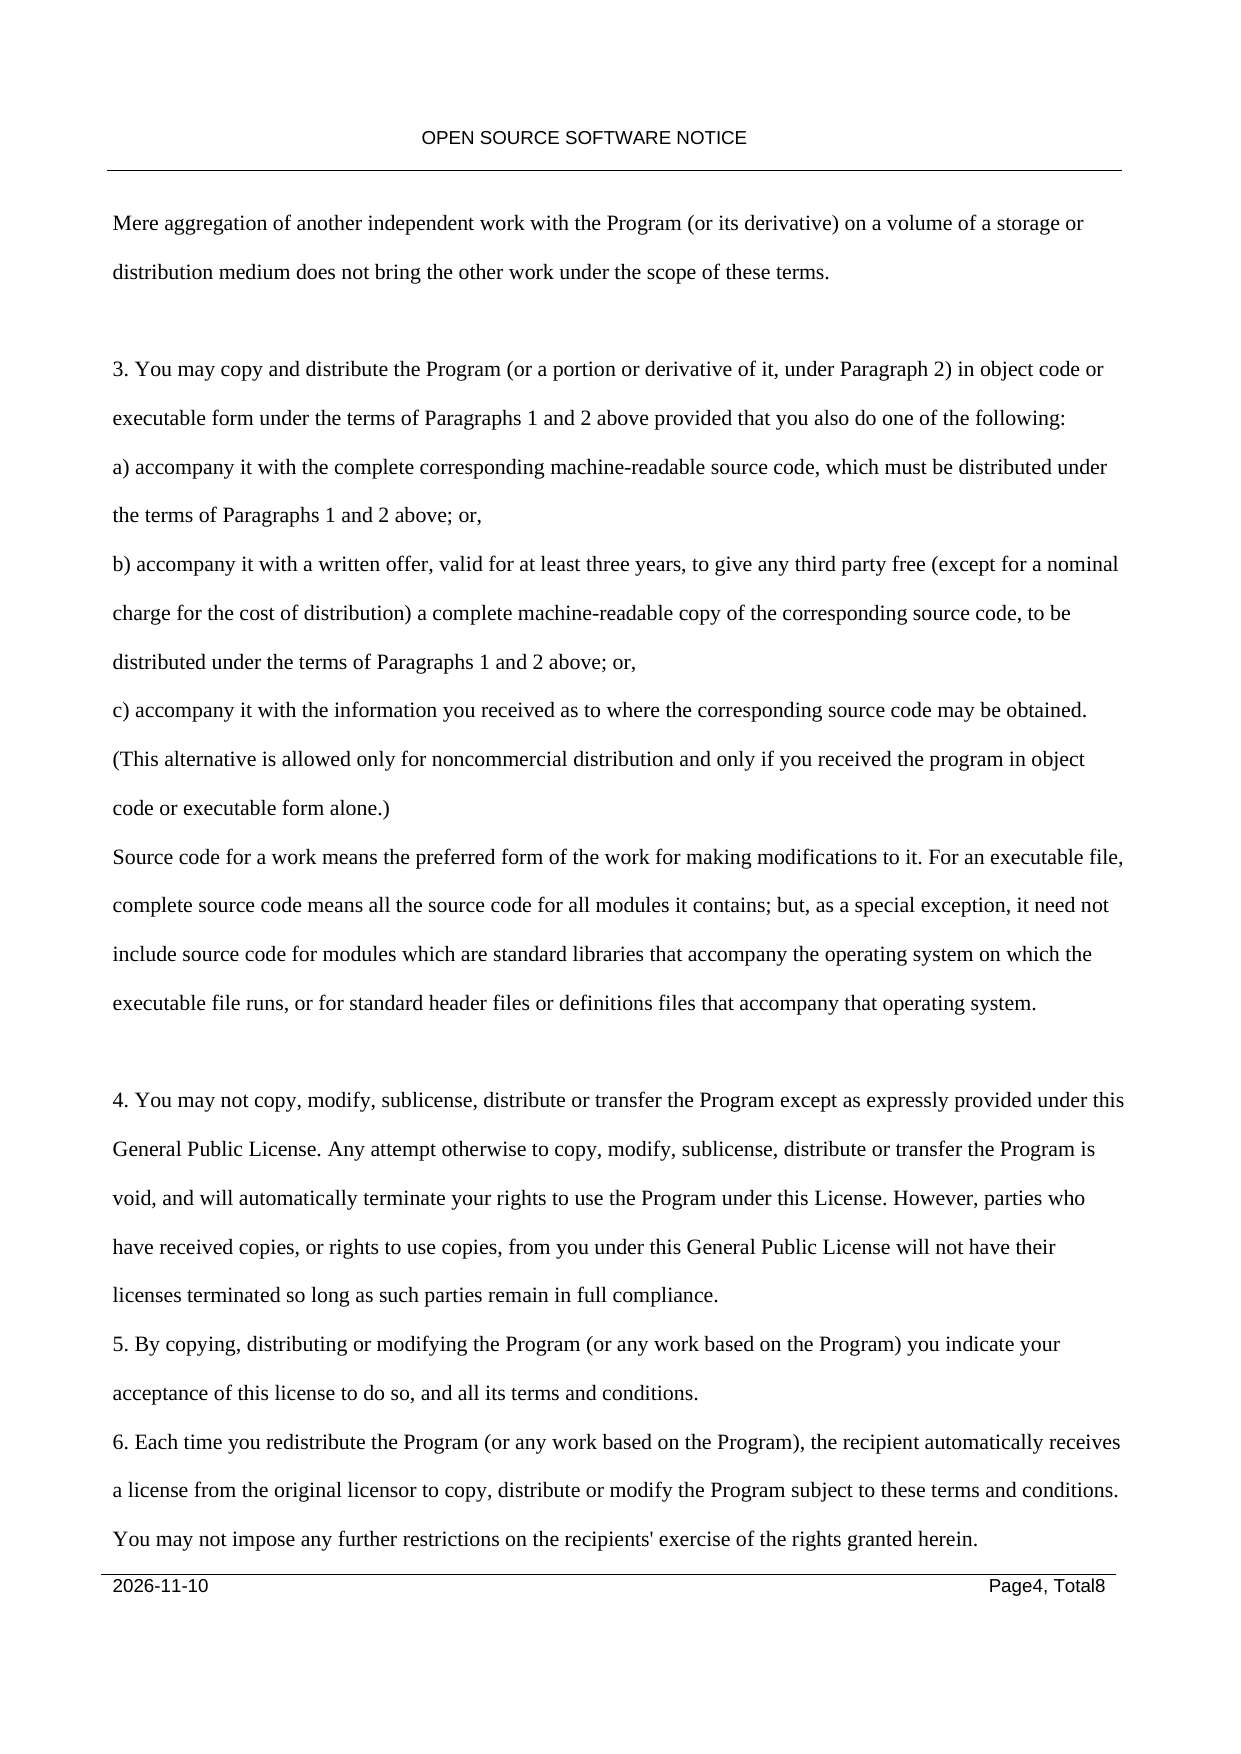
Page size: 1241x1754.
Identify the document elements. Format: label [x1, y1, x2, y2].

text [112, 206, 1128, 1555]
